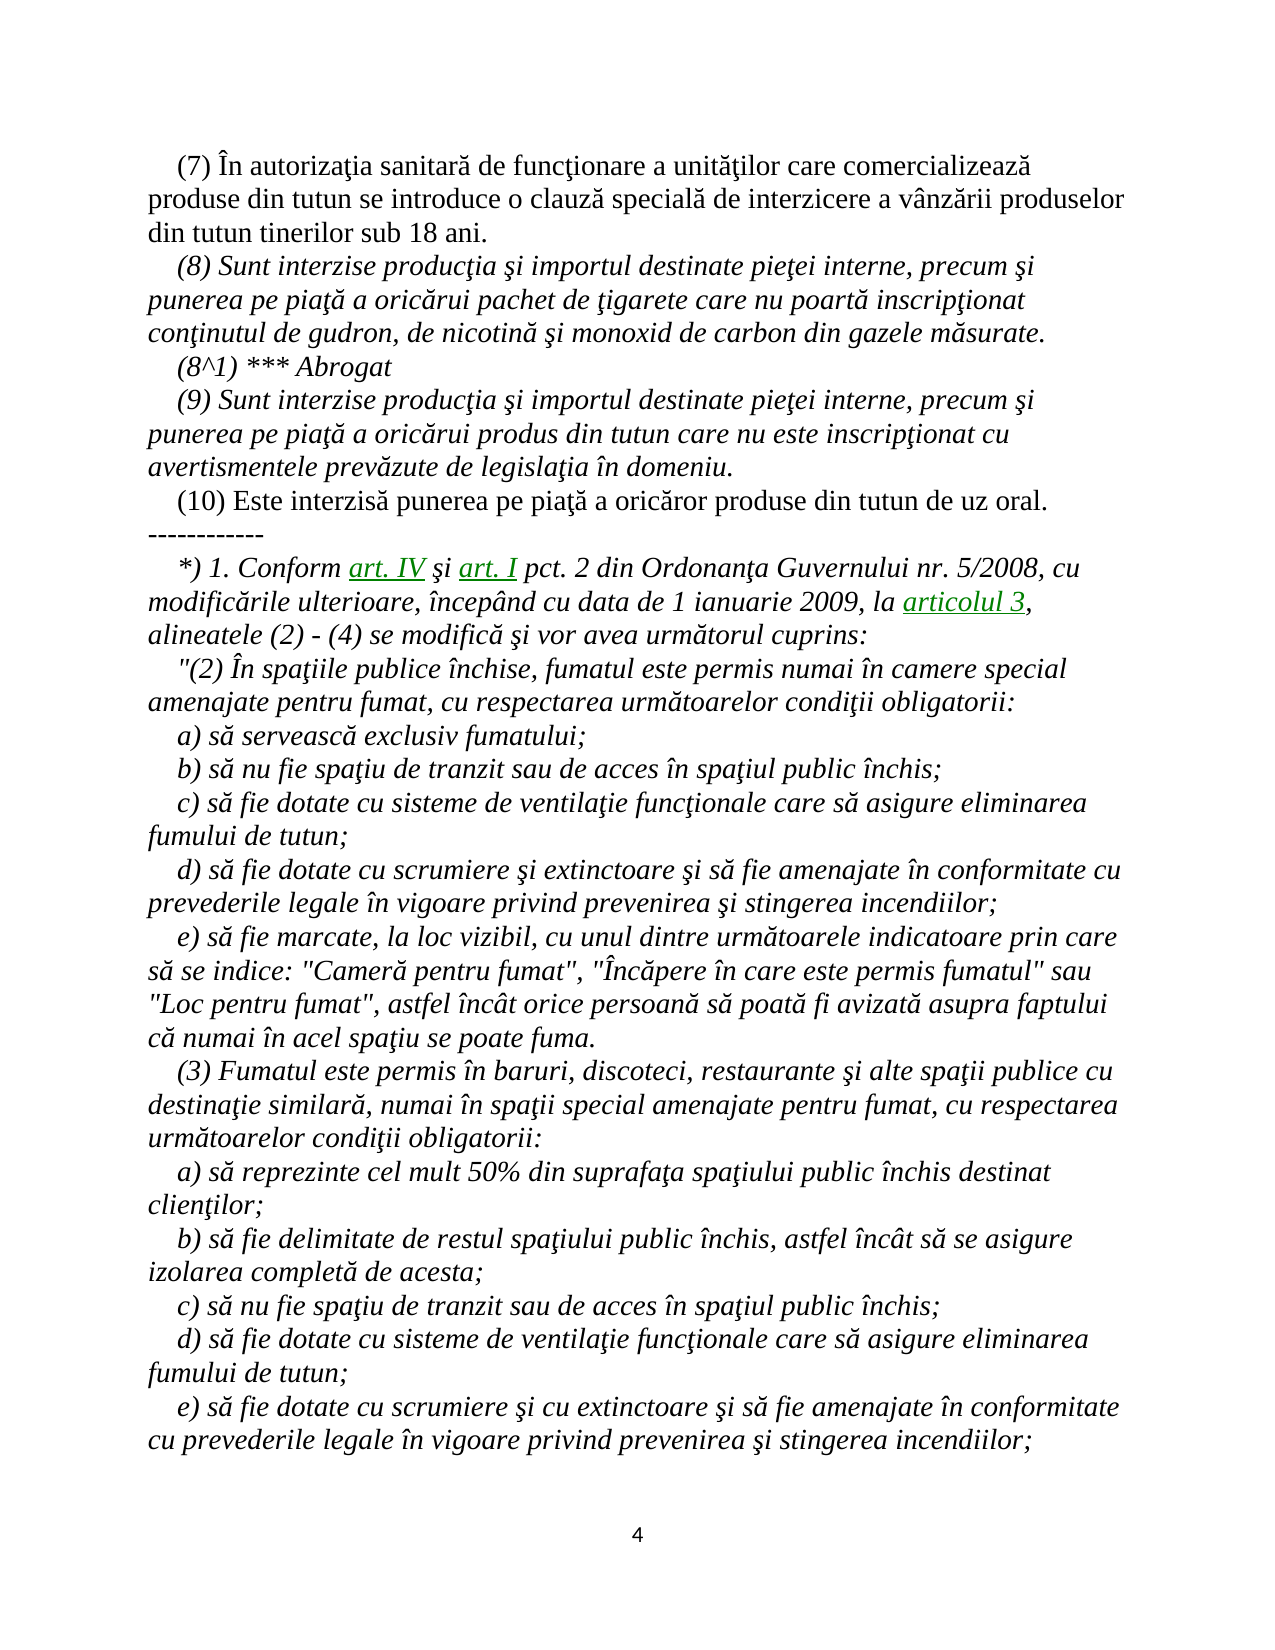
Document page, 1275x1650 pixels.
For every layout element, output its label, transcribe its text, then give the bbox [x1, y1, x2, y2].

text (8^1) *** Abrogat [148, 349, 1127, 382]
text a) să servească exclusiv fumatului; [148, 718, 1127, 751]
text e) să fie marcate, la loc vizibil, cu unul dintre următoarele indicatoare prin care să se indice: "Cameră pentru fumat", "Încăpere în care este permis fumatul" sau "Loc pentru fumat", astfel încât orice persoană să poată fi avizată asupra faptului că numai în acel spaţiu se poate fuma. [148, 919, 1127, 1053]
text (9) Sunt interzise producţia şi importul destinate pieţei interne, precum şi punerea pe piaţă a oricărui produs din tutun care nu este inscripţionat cu avertismentele prevăzute de legislaţia în domeniu. [148, 382, 1127, 483]
text b) să fie delimitate de restul spaţiului public închis, astfel încât să se asigure izolarea completă de acesta; [148, 1221, 1127, 1288]
text "(2) În spaţiile publice închise, fumatul este permis numai în camere special amenajate pentru fumat, cu respectarea următoarelor condiţii obligatorii: [148, 651, 1127, 718]
text d) să fie dotate cu sisteme de ventilaţie funcţionale care să asigure eliminarea fumului de tutun; [148, 1322, 1127, 1389]
text ------------ [148, 517, 1127, 550]
text *) 1. Conform art. IV şi art. I pct. 2 din Ordonanţa Guvernului nr. 5/2008, cu modificările ulterioare, începând cu data de 1 ianuarie 2009, la articolul 3, alineatele (2) - (4) se modifică şi vor avea următorul cuprins: [148, 550, 1127, 651]
text c) să fie dotate cu sisteme de ventilaţie funcţionale care să asigure eliminarea fumului de tutun; [148, 785, 1127, 852]
text d) să fie dotate cu scrumiere şi extinctoare şi să fie amenajate în conformitate cu prevederile legale în vigoare privind prevenirea şi stingerea incendiilor; [148, 852, 1127, 919]
text a) să reprezinte cel mult 50% din suprafaţa spaţiului public închis destinat clienţilor; [148, 1154, 1127, 1221]
text b) să nu fie spaţiu de tranzit sau de acces în spaţiul public închis; [148, 751, 1127, 785]
text c) să nu fie spaţiu de tranzit sau de acces în spaţiul public închis; [148, 1288, 1127, 1322]
text (8) Sunt interzise producţia şi importul destinate pieţei interne, precum şi punerea pe piaţă a oricărui pachet de ţigarete care nu poartă inscripţionat conţinutul de gudron, de nicotină şi monoxid de carbon din gazele măsurate. [148, 248, 1127, 349]
text e) să fie dotate cu scrumiere şi cu extinctoare şi să fie amenajate în conformitate cu prevederile legale în vigoare privind prevenirea şi stingerea incendiilor; [148, 1389, 1127, 1456]
text (10) Este interzisă punerea pe piaţă a oricăror produse din tutun de uz oral. [148, 483, 1127, 517]
text (3) Fumatul este permis în baruri, discoteci, restaurante şi alte spaţii publice cu destinaţie similară, numai în spaţii special amenajate pentru fumat, cu respectarea următoarelor condiţii obligatorii: [148, 1053, 1127, 1154]
text (7) În autorizaţia sanitară de funcţionare a unităţilor care comercializează produse din tutun se introduce o clauză specială de interzicere a vânzării produselor din tutun tinerilor sub 18 ani. [148, 148, 1127, 248]
